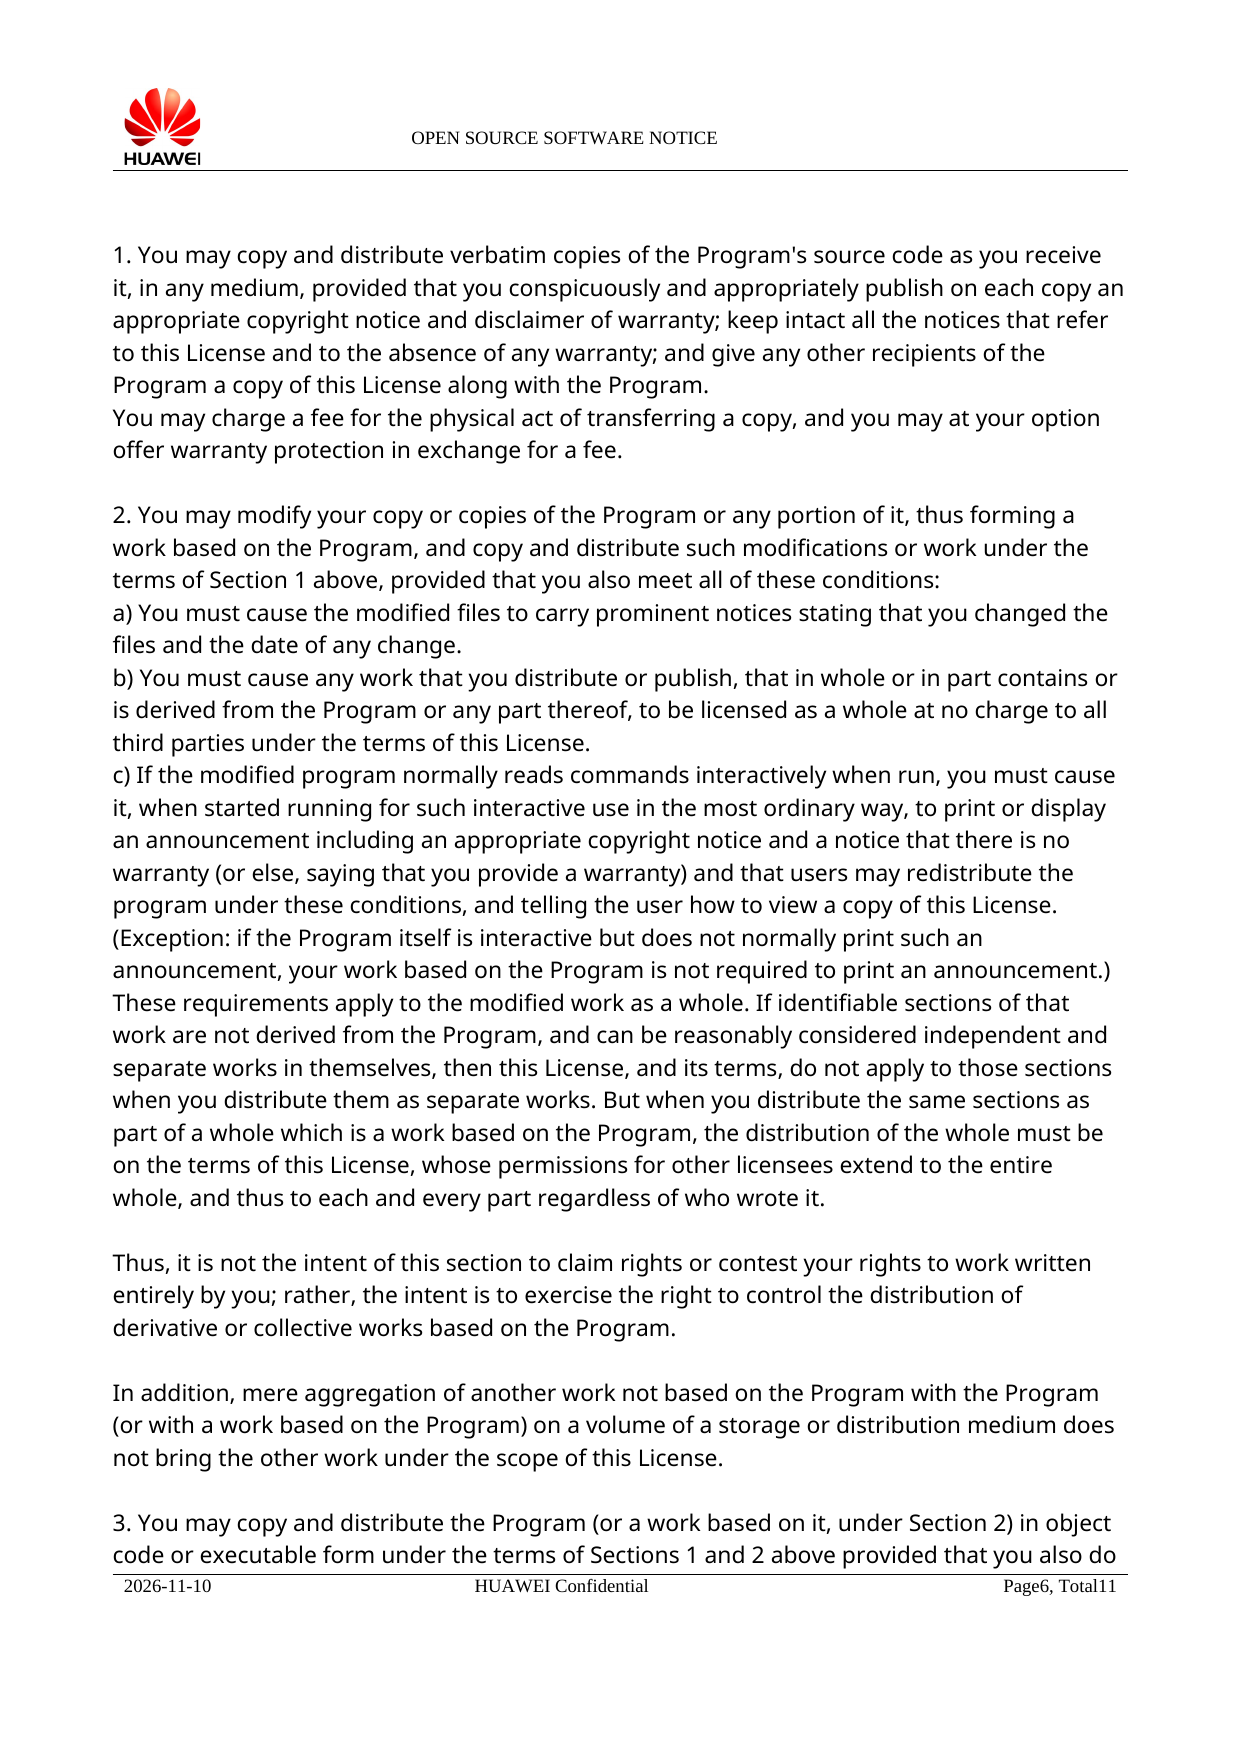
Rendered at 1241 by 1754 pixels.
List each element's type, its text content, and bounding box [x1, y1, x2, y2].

text 2. You may modify your copy or copies of the Program or any portion of it, thus forming a work based on the Program, and copy and distribute such modifications or work under the terms of Section 1 above, provided that you also meet all of these conditions: [112, 499, 1128, 596]
text In addition, mere aggregation of another work not based on the Program with the Program (or with a work based on the Program) on a volume of a storage or distribution medium does not bring the other work under the scope of this License. [112, 1376, 1128, 1474]
text c) If the modified program normally reads commands interactively when run, you must cause it, when started running for such interactive use in the most ordinary way, to print or display an announcement including an appropriate copyright notice and a notice that there is no warranty (or else, saying that you provide a warranty) and that users may redistribute the program under these conditions, and telling the user how to view a copy of this License. (Exception: if the Program itself is interactive but does not normally print such an announcement, your work based on the Program is not required to print an announcement.) [112, 759, 1128, 986]
text 1. You may copy and distribute verbatim copies of the Program's source code as you receive it, in any medium, provided that you conspicuously and appropriately publish on each copy an appropriate copyright notice and disclaimer of warranty; keep intact all the notices that refer to this License and to the absence of any warranty; and give any other recipients of the Program a copy of this License along with the Program. [112, 239, 1128, 401]
picture [124, 88, 201, 165]
text You may charge a fee for the physical act of transferring a copy, and you may at your option offer warranty protection in exchange for a fee. [112, 401, 1128, 466]
text Thus, it is not the intent of this section to claim rights or contest your rights to work written entirely by you; rather, the intent is to exercise the right to control the distribution of derivative or collective works based on the Program. [112, 1246, 1128, 1344]
text a) You must cause the modified files to carry prominent notices stating that you changed the files and the date of any change. [112, 596, 1128, 661]
text b) You must cause any work that you distribute or publish, that in whole or in part contains or is derived from the Program or any part thereof, to be licensed as a whole at no charge to all third parties under the terms of this License. [112, 661, 1128, 759]
text These requirements apply to the modified work as a whole. If identifiable sections of that work are not derived from the Program, and can be reasonably considered independent and separate works in themselves, then this License, and its terms, do not apply to those sections when you distribute them as separate works. But when you distribute the same sections as part of a whole which is a work based on the Program, the distribution of the whole must be on the terms of this License, whose permissions for other licensees extend to the entire whole, and thus to each and every part regardless of who wrote it. [112, 986, 1128, 1214]
